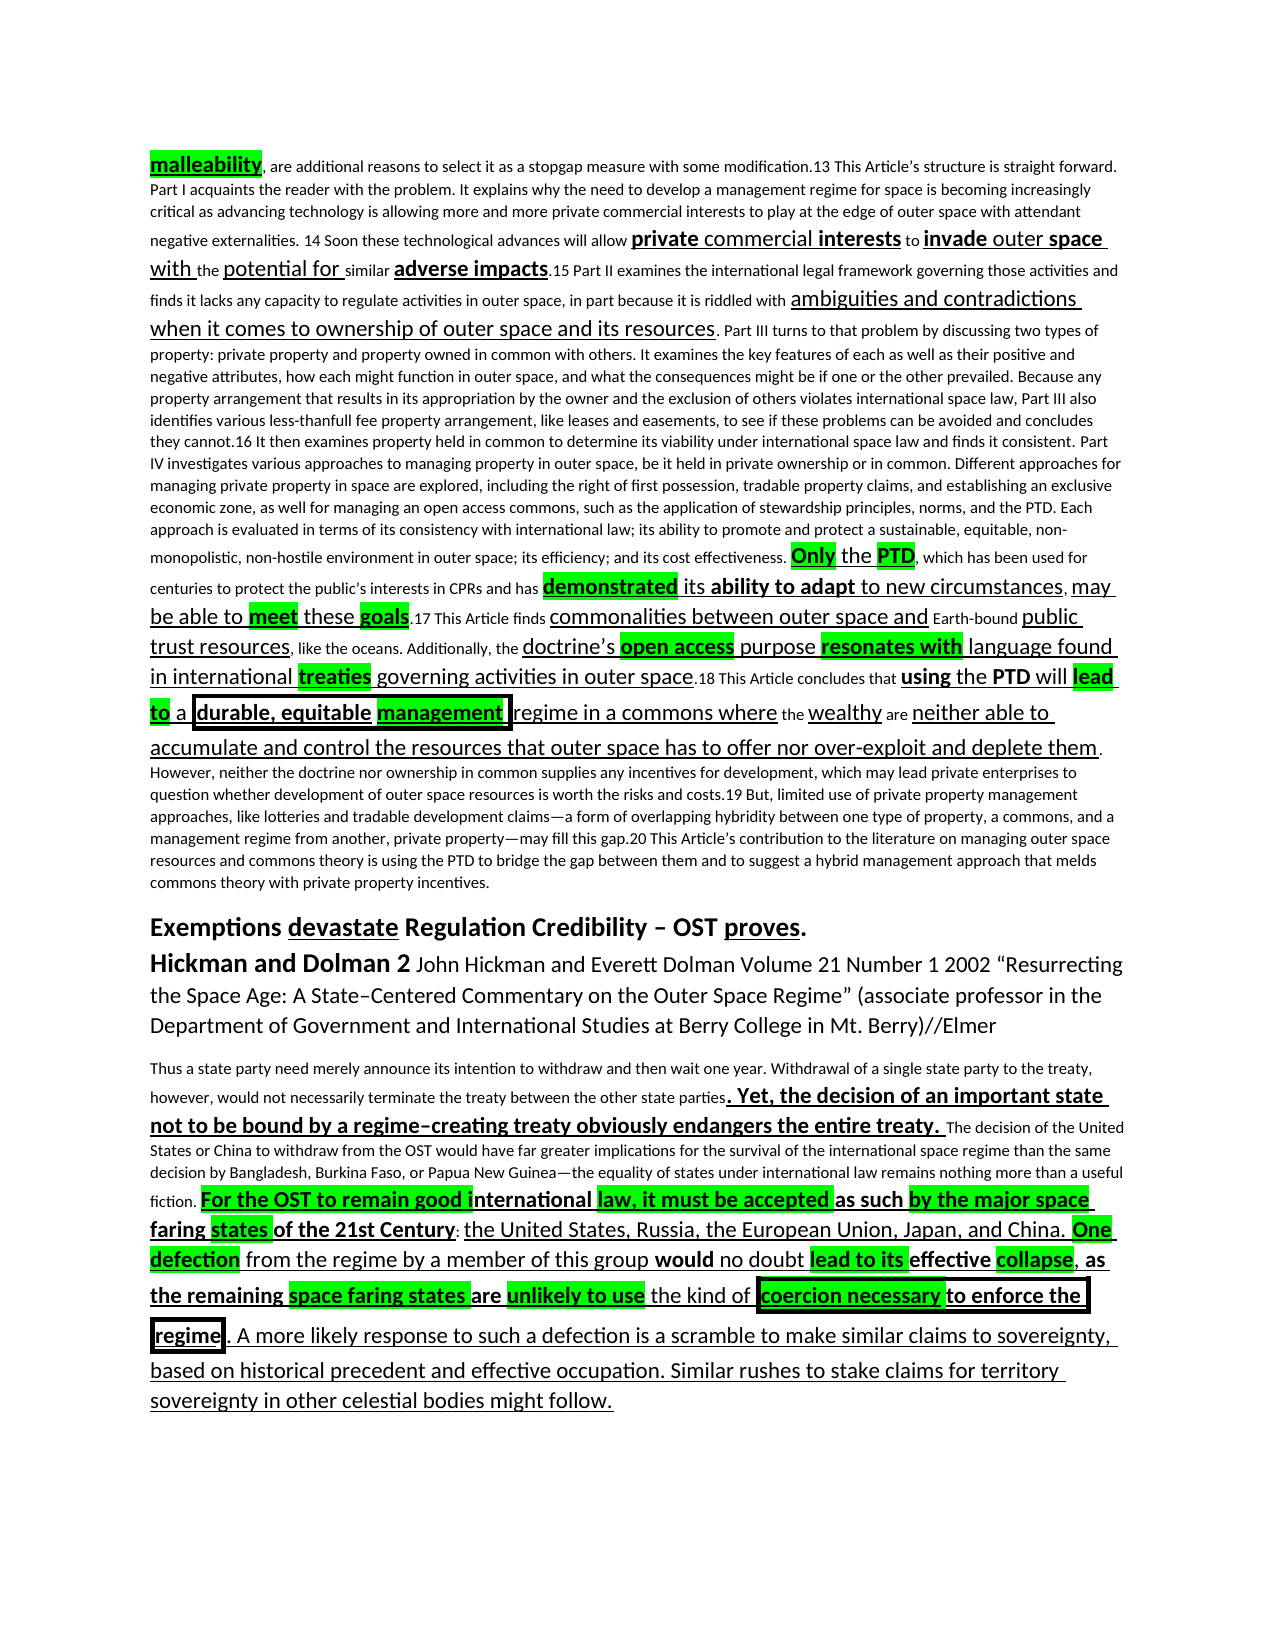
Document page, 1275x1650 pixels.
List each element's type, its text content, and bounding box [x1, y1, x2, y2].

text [150, 150, 1125, 892]
text Hickman and Dolman 2 John Hickman and Everett Dolman Volume 21 Number 1 2002 “Resurrecting the Space Age: A State–Centered Commentary on the Outer Space Regime” (associate professor in the Department of Government and International Studies at Berry College in Mt. Berry)//Elmer [150, 946, 1125, 1039]
subtitle Exemptions devastate Regulation Credibility – OST proves. [150, 911, 1125, 943]
text Thus a state party need merely announce its intention to withdraw and then wait one year. Withdrawal of a single state party to the treaty, however, would not necessarily terminate the treaty between the other state parties. Yet, the decision of an important state not to be bound by a regime–creating treaty obviously endangers the entire treaty. The decision of the United States or China to withdraw from the OST would have far greater implications for the survival of the international space regime than the same decision by Bangladesh, Burkina Faso, or Papua New Guinea—the equality of states under international law remains nothing more than a useful fiction. For the OST to remain good international law, it must be accepted as such by the major space faring states of the 21st Century: the United States, Russia, the European Union, Japan, and China. One defection from the regime by a member of this group would no doubt lead to its effective collapse, as the remaining space faring states are unlikely to use the kind of coercion necessary to enforce the regime. A more likely response to such a defection is a scramble to make similar claims to sovereignty, based on historical precedent and effective occupation. Similar rushes to stake claims for territory sovereignty in other celestial bodies might follow. [150, 1058, 1125, 1414]
